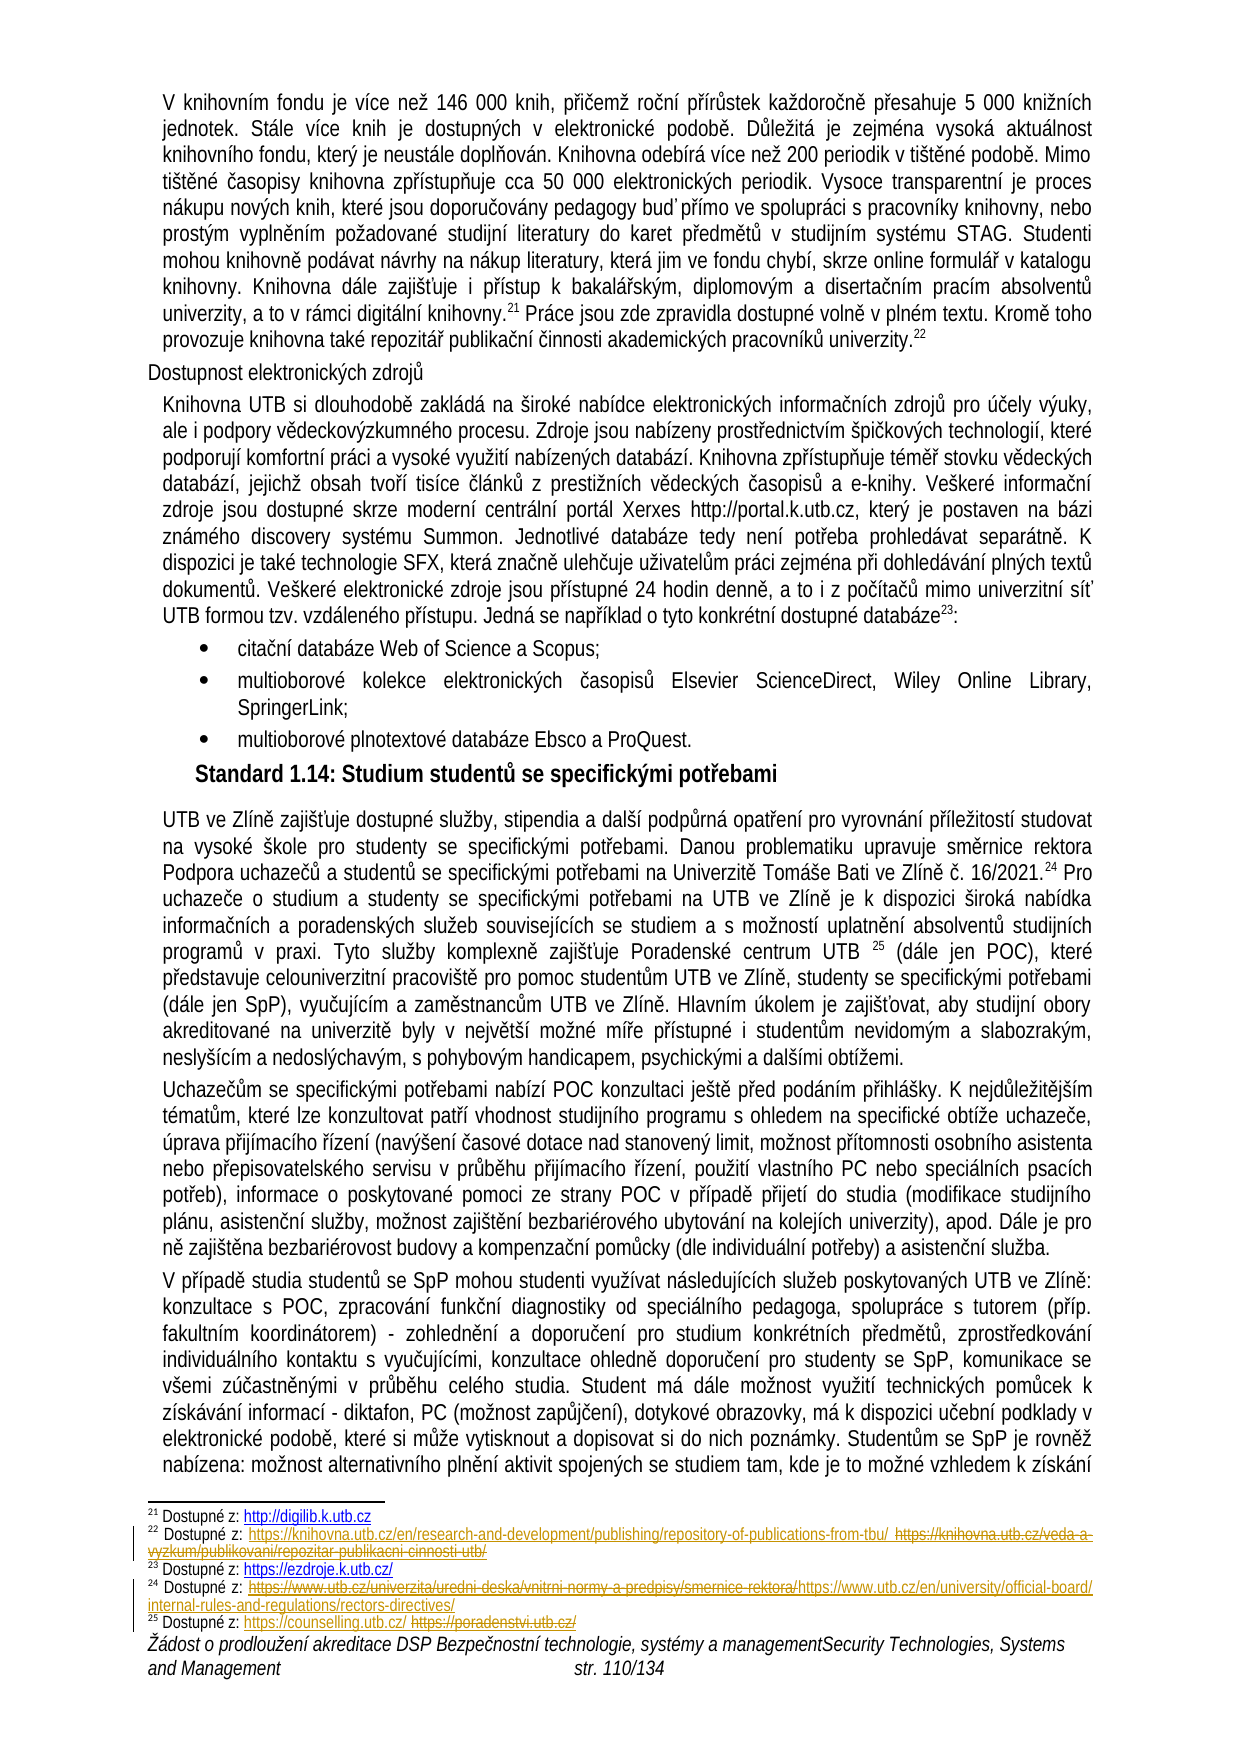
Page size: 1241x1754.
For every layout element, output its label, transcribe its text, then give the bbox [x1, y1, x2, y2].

subtitle Standard 1.14: Studium studentů se specifickými potřebami [195, 759, 1092, 787]
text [162, 1267, 1092, 1478]
text Uchazečům se specifickými potřebami nabízí POC konzultaci ještě před podáním přihlášky. K nejdůležitějším tématům, které lze konzultovat patří vhodnost studijního programu s ohledem na specifické obtíže uchazeče, úprava přijímacího řízení (navýšení časové dotace nad stanovený limit, možnost přítomnosti osobního asistenta nebo přepisovatelského servisu v průběhu přijímacího řízení, použití vlastního PC nebo speciálních psacích potřeb), informace o poskytované pomoci ze strany POC v případě přijetí do studia (modifikace studijního plánu, asistenční služby, možnost zajištění bezbariérového ubytování na kolejích univerzity), apod. Dále je pro ně zajištěna bezbariérovost budovy a kompenzační pomůcky (dle individuální potřeby) a asistenční služba. [162, 1076, 1092, 1261]
text Dostupnost elektronických zdrojů [148, 358, 1092, 385]
list citační databáze Web of Science a Scopus; [200, 634, 1092, 661]
list multioborové kolekce elektronických časopisů Elsevier ScienceDirect, Wiley Online Library, SpringerLink; [200, 667, 1092, 720]
text UTB ve Zlíně zajišťuje dostupné služby, stipendia a další podpůrná opatření pro vyrovnání příležitostí studovat na vysoké škole pro studenty se specifickými potřebami. Danou problematiku upravuje směrnice rektora Podpora uchazečů a studentů se specifickými potřebami na Univerzitě Tomáše Bati ve Zlíně č. 16/2021. Pro uchazeče o studium a studenty se specifickými potřebami na UTB ve Zlíně je k dispozici široká nabídka informačních a poradenských služeb souvisejících se studiem a s možností uplatnění absolventů studijních programů v praxi. Tyto služby komplexně zajišťuje Poradenské centrum UTB (dále jen POC), které představuje celouniverzitní pracoviště pro pomoc studentům UTB ve Zlíně, studenty se specifickými potřebami (dále jen SpP), vyučujícím a zaměstnancům UTB ve Zlíně. Hlavním úkolem je zajišťovat, aby studijní obory akreditované na univerzitě byly v největší možné míře přístupné i studentům nevidomým a slabozrakým, neslyšícím a nedoslýchavým, s pohybovým handicapem, psychickými a dalšími obtížemi. [162, 806, 1092, 1070]
text V knihovním fondu je více než 146 000 knih, přičemž roční přírůstek každoročně přesahuje 5 000 knižních jednotek. Stále více knih je dostupných v elektronické podobě. Důležitá je zejména vysoká aktuálnost knihovního fondu, který je neustále doplňován. Knihovna odebírá více než 200 periodik v tištěné podobě. Mimo tištěné časopisy knihovna zpřístupňuje cca 50 000 elektronických periodik. Vysoce transparentní je proces nákupu nových knih, které jsou doporučovány pedagogy buď přímo ve spolupráci s pracovníky knihovny, nebo prostým vyplněním požadované studijní literatury do karet předmětů v studijním systému STAG. Studenti mohou knihovně podávat návrhy na nákup literatury, která jim ve fondu chybí, skrze online formulář v katalogu knihovny. Knihovna dále zajišťuje i přístup k bakalářským, diplomovým a disertačním pracím absolventů univerzity, a to v rámci digitální knihovny. Práce jsou zde zpravidla dostupné volně v plném textu. Kromě toho provozuje knihovna také repozitář publikační činnosti akademických pracovníků univerzity. [162, 89, 1092, 352]
text Knihovna UTB si dlouhodobě zakládá na široké nabídce elektronických informačních zdrojů pro účely výuky, ale i podpory vědeckovýzkumného procesu. Zdroje jsou nabízeny prostřednictvím špičkových technologií, které podporují komfortní práci a vysoké využití nabízených databází. Knihovna zpřístupňuje téměř stovku vědeckých databází, jejichž obsah tvoří tisíce článků z prestižních vědeckých časopisů a e-knihy. Veškeré informační zdroje jsou dostupné skrze moderní centrální portál Xerxes http://portal.k.utb.cz, který je postaven na bázi známého discovery systému Summon. Jednotlivé databáze tedy není potřeba prohledávat separátně. K dispozici je také technologie SFX, která značně ulehčuje uživatelům práci zejména při dohledávání plných textů dokumentů. Veškeré elektronické zdroje jsou přístupné 24 hodin denně, a to i z počítačů mimo univerzitní síť UTB formou tzv. vzdáleného přístupu. Jedná se například o tyto konkrétní dostupné databáze: [162, 391, 1092, 628]
list multioborové plnotextové databáze Ebsco a ProQuest. [200, 726, 1092, 752]
